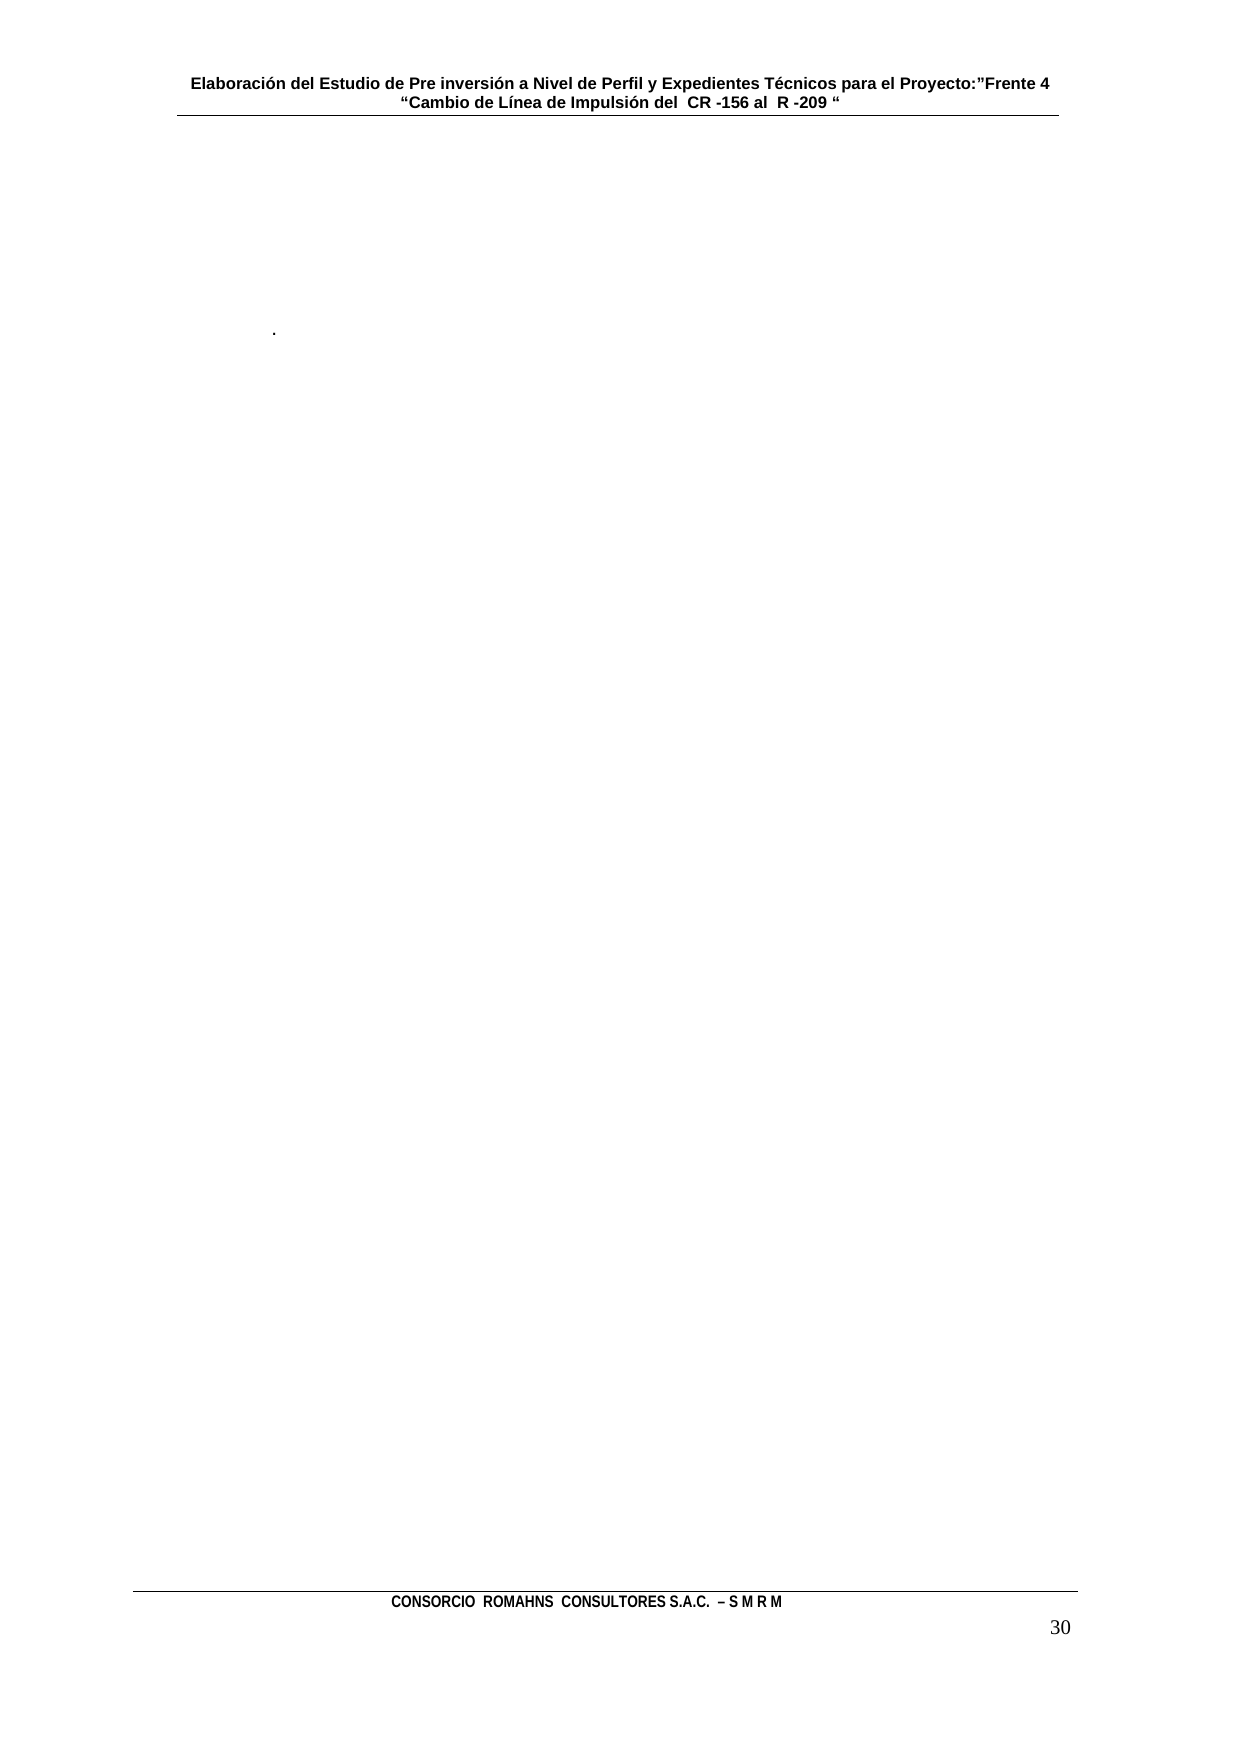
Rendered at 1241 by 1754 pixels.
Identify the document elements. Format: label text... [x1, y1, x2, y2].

text . [271, 316, 1063, 339]
